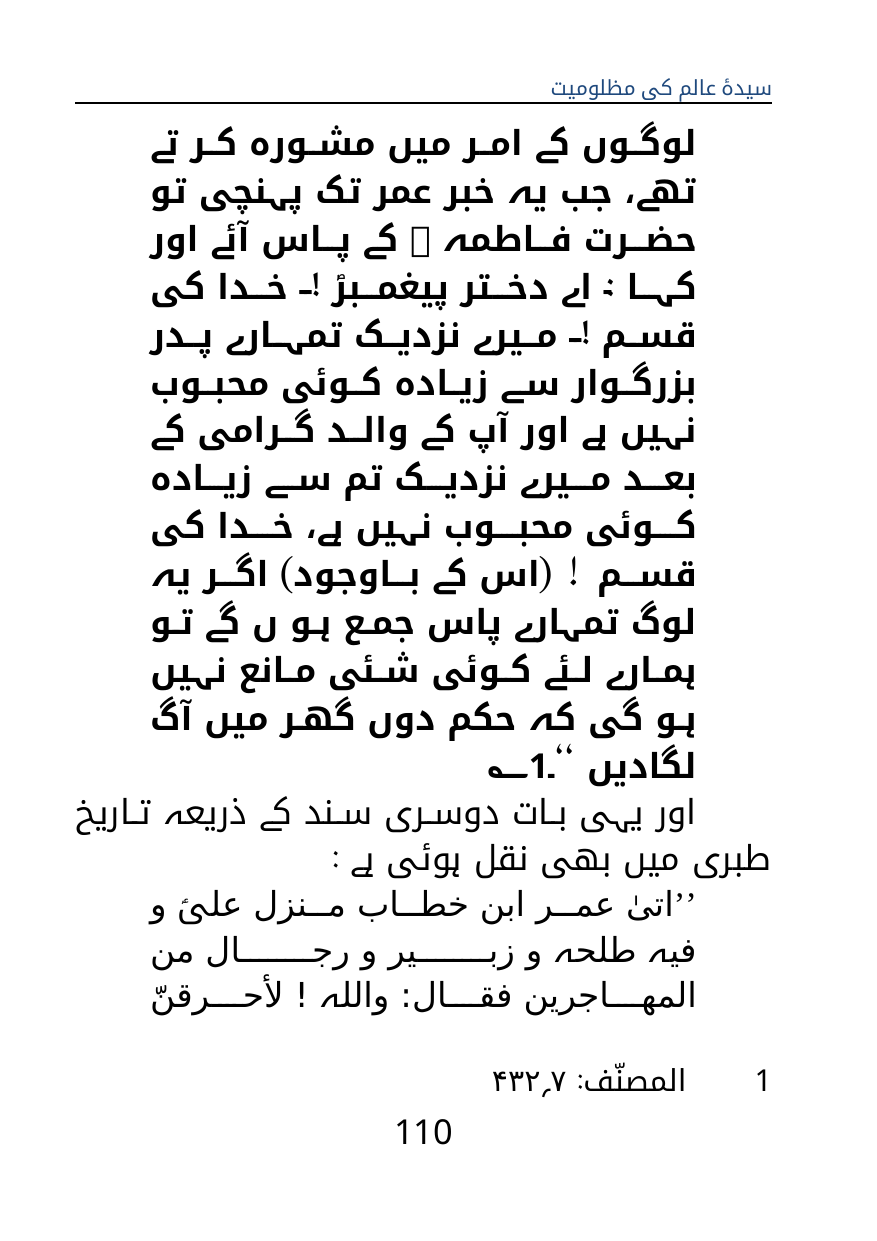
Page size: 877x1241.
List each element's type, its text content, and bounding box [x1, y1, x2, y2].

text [150, 879, 697, 1017]
text اور یہی بات دوسری سند کے ذریعہ تاریخ طبری میں بھی نقل ہوئی ہے : [75, 788, 772, 879]
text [150, 117, 697, 788]
